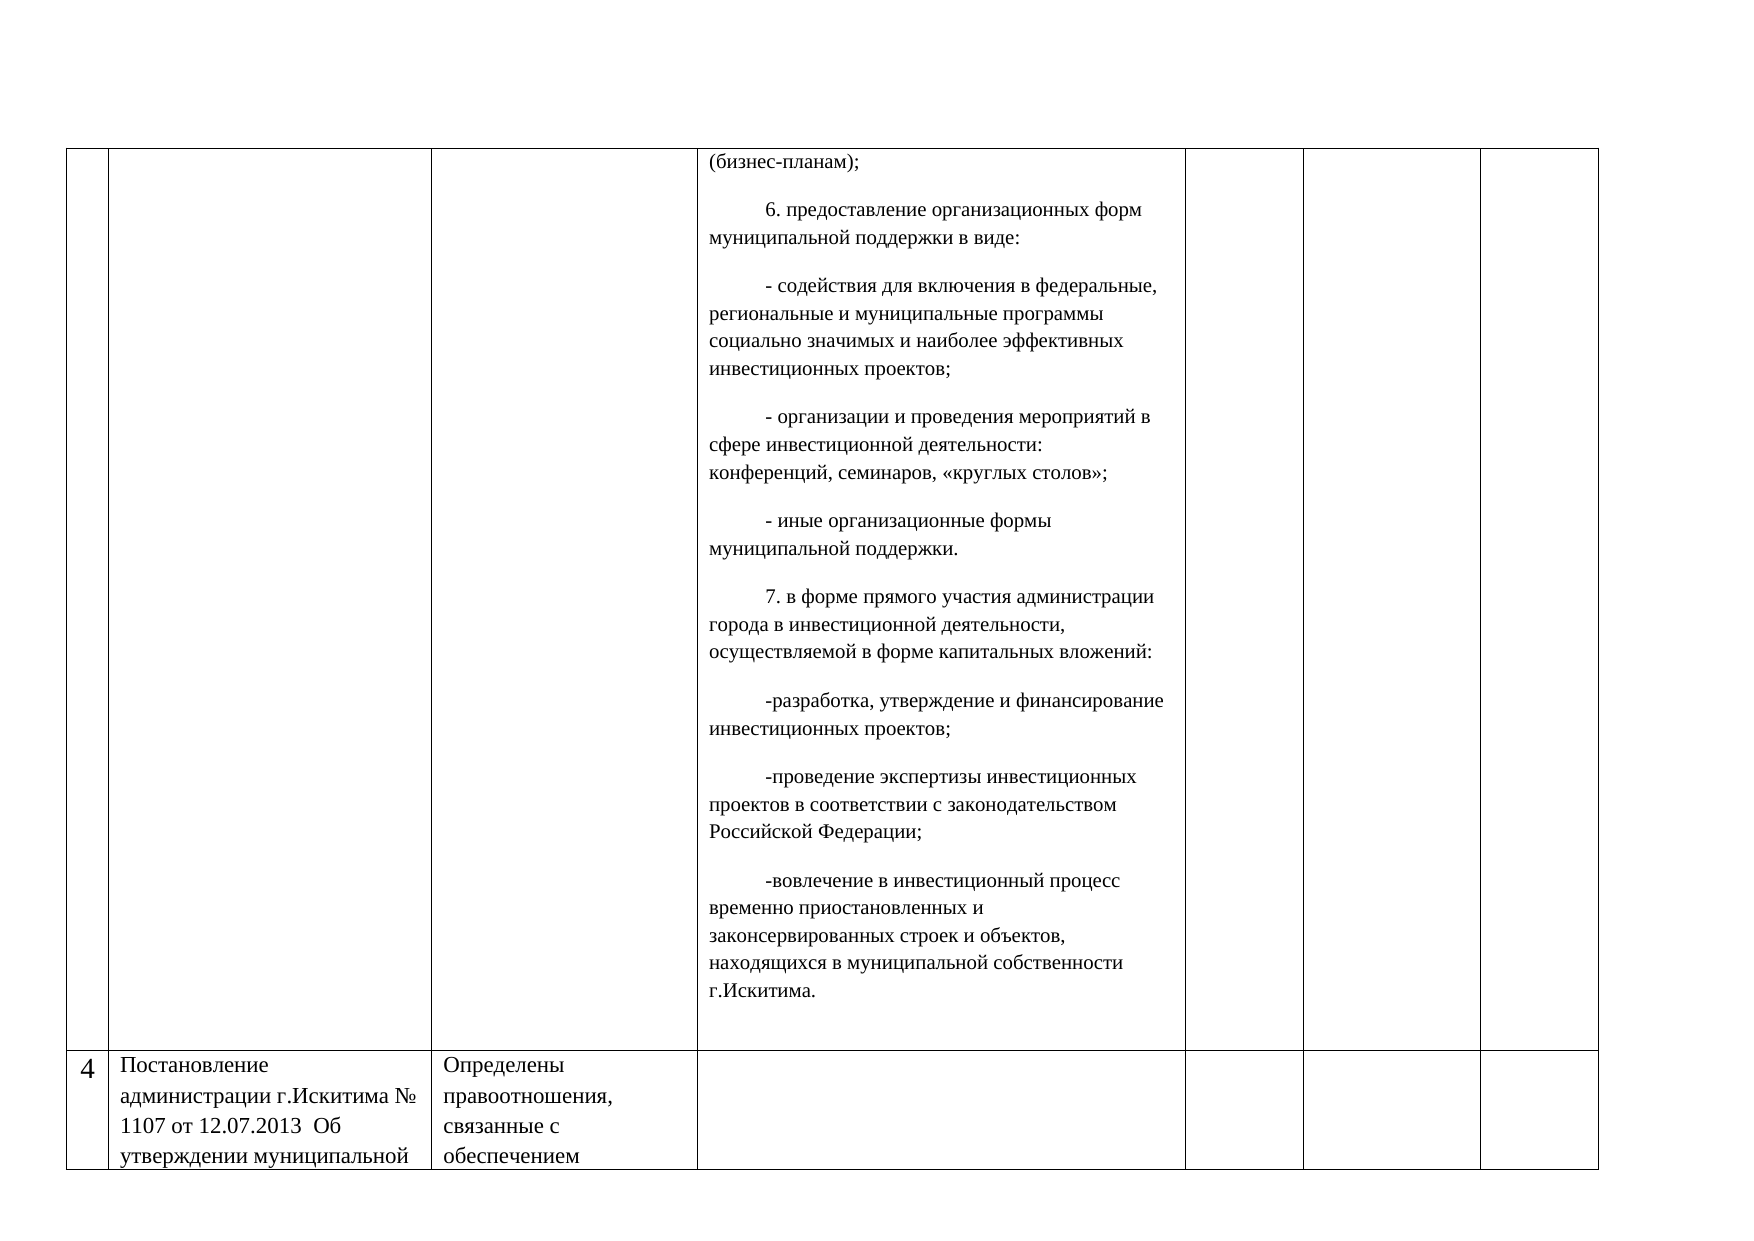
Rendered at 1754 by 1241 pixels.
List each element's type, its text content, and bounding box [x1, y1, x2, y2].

table_cell [1481, 149, 1598, 1050]
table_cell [432, 1051, 697, 1168]
table_cell [1304, 149, 1480, 1050]
table_cell [1186, 1051, 1303, 1168]
table_cell 4 [67, 1051, 108, 1168]
table_cell [1186, 149, 1303, 1050]
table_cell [698, 149, 1185, 1050]
table_cell [698, 1051, 1185, 1168]
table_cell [109, 149, 431, 1050]
table_cell [1304, 1051, 1480, 1168]
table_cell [432, 149, 697, 1050]
table_cell [1481, 1051, 1598, 1168]
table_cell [109, 1051, 431, 1168]
table_cell 3 [67, 149, 108, 1050]
